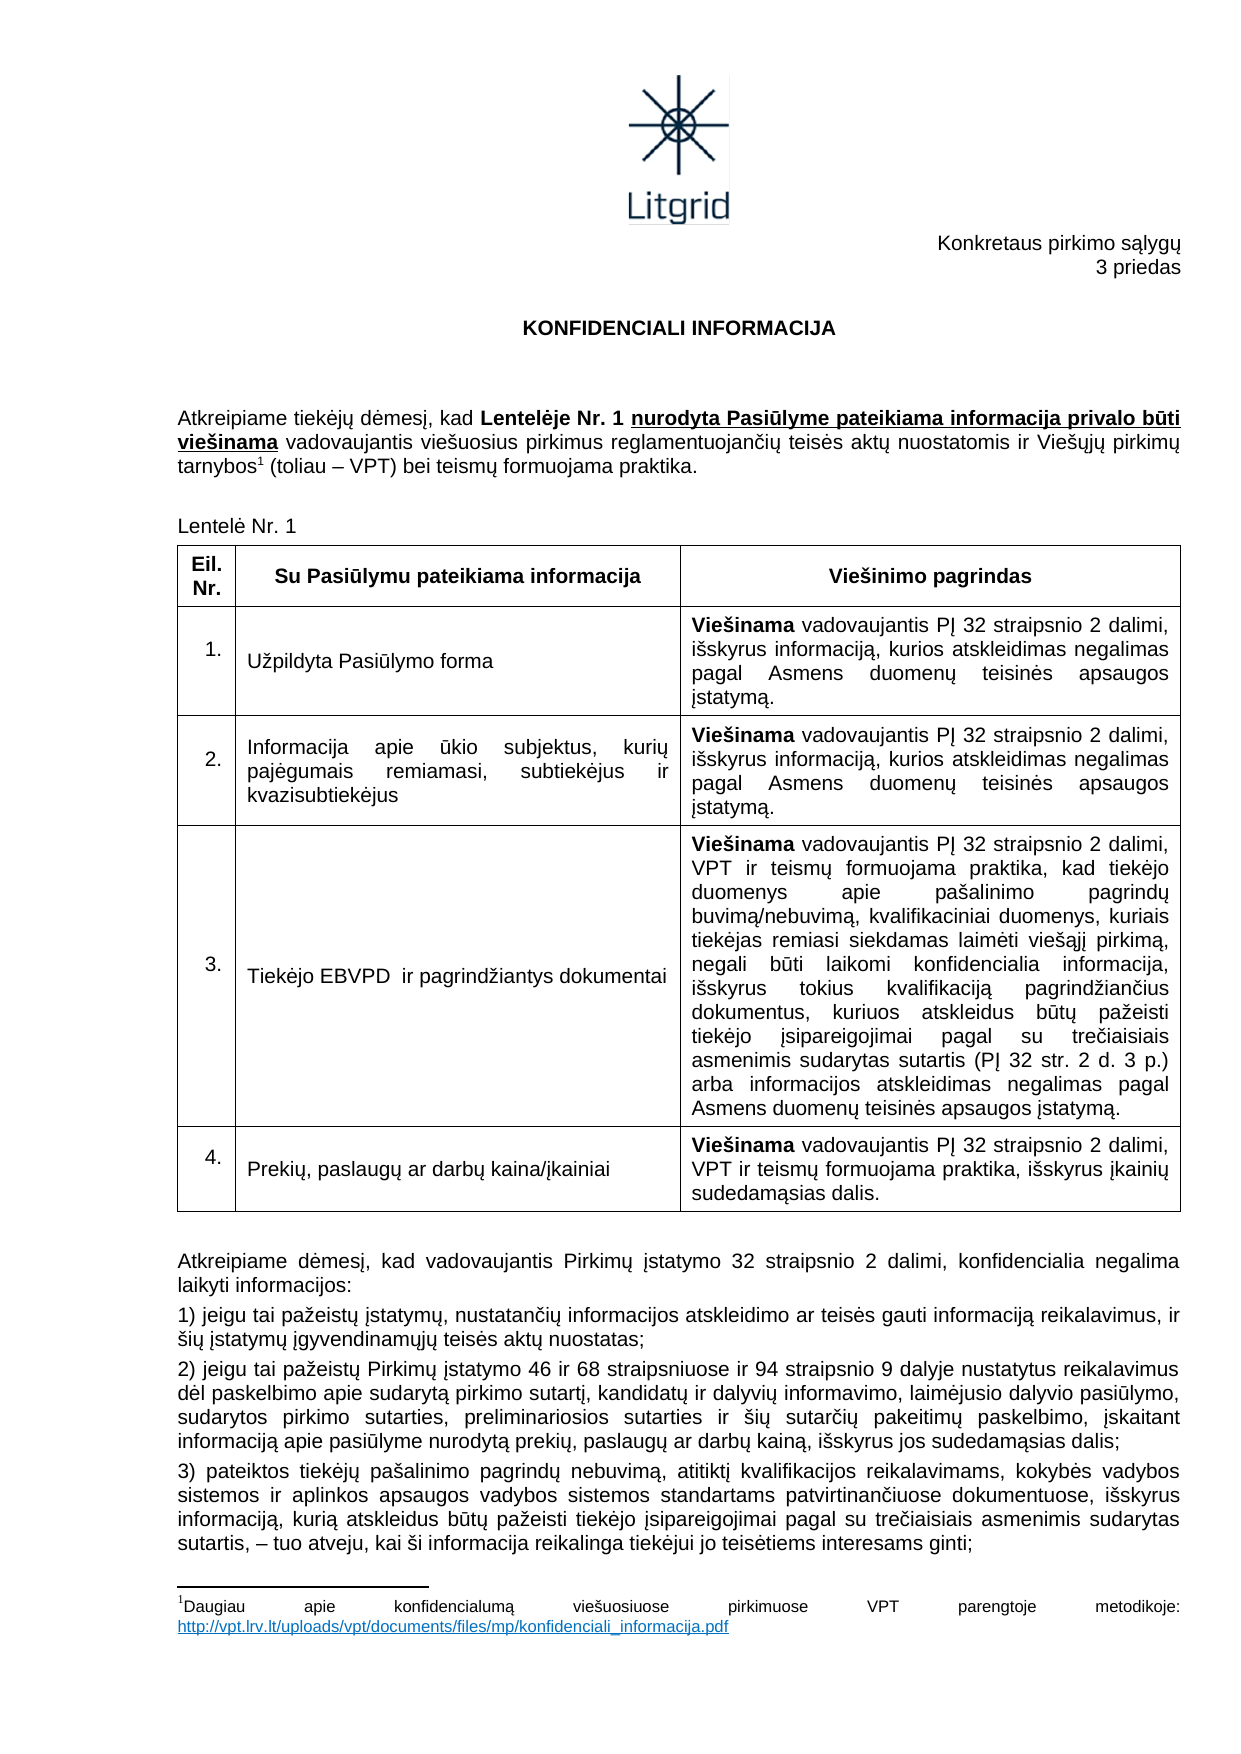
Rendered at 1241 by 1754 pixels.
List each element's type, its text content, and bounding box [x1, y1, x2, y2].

table_cell Tiekėjo EBVPD ir pagrindžiantys dokumentai [236, 826, 680, 1126]
text Atkreipiame dėmesį, kad vadovaujantis Pirkimų įstatymo 32 straipsnio 2 dalimi, konfidencialia negalima laikyti informacijos: [177, 1249, 1181, 1297]
picture [628, 75, 730, 225]
text Atkreipiame tiekėjų dėmesį, kad Lentelėje Nr. 1 nurodyta Pasiūlyme pateikiama informacija privalo būti viešinama vadovaujantis viešuosius pirkimus reglamentuojančių teisės aktų nuostatomis ir Viešųjų pirkimų tarnybos (toliau – VPT) bei teismų formuojama praktika. [177, 406, 1181, 478]
text 1) jeigu tai pažeistų įstatymų, nustatančių informacijos atskleidimo ar teisės gauti informaciją reikalavimus, ir šių įstatymų įgyvendinamųjų teisės aktų nuostatas; [177, 1303, 1181, 1351]
table_cell [178, 826, 235, 1126]
table_cell Informacija apie ūkio subjektus, kurių pajėgumais remiamasi, subtiekėjus ir kvazisubtiekėjus [236, 716, 680, 825]
table_cell Prekių, paslaugų ar darbų kaina/įkainiai [236, 1127, 680, 1211]
table_cell Viešinama vadovaujantis PĮ 32 straipsnio 2 dalimi, VPT ir teismų formuojama praktika, kad tiekėjo duomenys apie pašalinimo pagrindų buvimą/nebuvimą, kvalifikaciniai duomenys, kuriais tiekėjas remiasi siekdamas laimėti viešąjį pirkimą, negali būti laikomi konfidencialia informacija, išskyrus tokius kvalifikaciją pagrindžiančius dokumentus, kuriuos atskleidus būtų pažeisti tiekėjo įsipareigojimai pagal su trečiaisiais asmenimis sudarytas sutartis (PĮ 32 str. 2 d. 3 p.) arba informacijos atskleidimas negalimas pagal Asmens duomenų teisinės apsaugos įstatymą. [681, 826, 1180, 1126]
table_cell Viešinama vadovaujantis PĮ 32 straipsnio 2 dalimi, VPT ir teismų formuojama praktika, išskyrus įkainių sudedamąsias dalis. [681, 1127, 1180, 1211]
table_cell Viešinama vadovaujantis PĮ 32 straipsnio 2 dalimi, išskyrus informaciją, kurios atskleidimas negalimas pagal Asmens duomenų teisinės apsaugos įstatymą. [681, 716, 1180, 825]
table_cell [178, 607, 235, 715]
table_header Viešinimo pagrindas [681, 546, 1180, 606]
table_cell [178, 1127, 235, 1211]
text 2) jeigu tai pažeistų Pirkimų įstatymo 46 ir 68 straipsniuose ir 94 straipsnio 9 dalyje nustatytus reikalavimus dėl paskelbimo apie sudarytą pirkimo sutartį, kandidatų ir dalyvių informavimo, laimėjusio dalyvio pasiūlymo, sudarytos pirkimo sutarties, preliminariosios sutarties ir šių sutarčių pakeitimų paskelbimo, įskaitant informaciją apie pasiūlyme nurodytą prekių, paslaugų ar darbų kainą, išskyrus jos sudedamąsias dalis; [177, 1357, 1181, 1453]
table_cell [178, 716, 235, 825]
text Lentelė Nr. 1 [177, 514, 1181, 538]
table_header Eil. Nr. [178, 546, 235, 606]
text 3) pateiktos tiekėjų pašalinimo pagrindų nebuvimą, atitiktį kvalifikacijos reikalavimams, kokybės vadybos sistemos ir aplinkos apsaugos vadybos sistemos standartams patvirtinančiuose dokumentuose, išskyrus informaciją, kurią atskleidus būtų pažeisti tiekėjo įsipareigojimai pagal su trečiaisiais asmenimis sudarytas sutartis, – tuo atveju, kai ši informacija reikalinga tiekėjui jo teisėtiems interesams ginti; [177, 1459, 1181, 1555]
table_header Su Pasiūlymu pateikiama informacija [236, 546, 680, 606]
text Konkretaus pirkimo sąlygų 3 priedas [177, 231, 1181, 279]
text KONFIDENCIALI INFORMACIJA [177, 315, 1181, 339]
table_cell Užpildyta Pasiūlymo forma [236, 607, 680, 715]
table_cell Viešinama vadovaujantis PĮ 32 straipsnio 2 dalimi, išskyrus informaciją, kurios atskleidimas negalimas pagal Asmens duomenų teisinės apsaugos įstatymą. [681, 607, 1180, 715]
